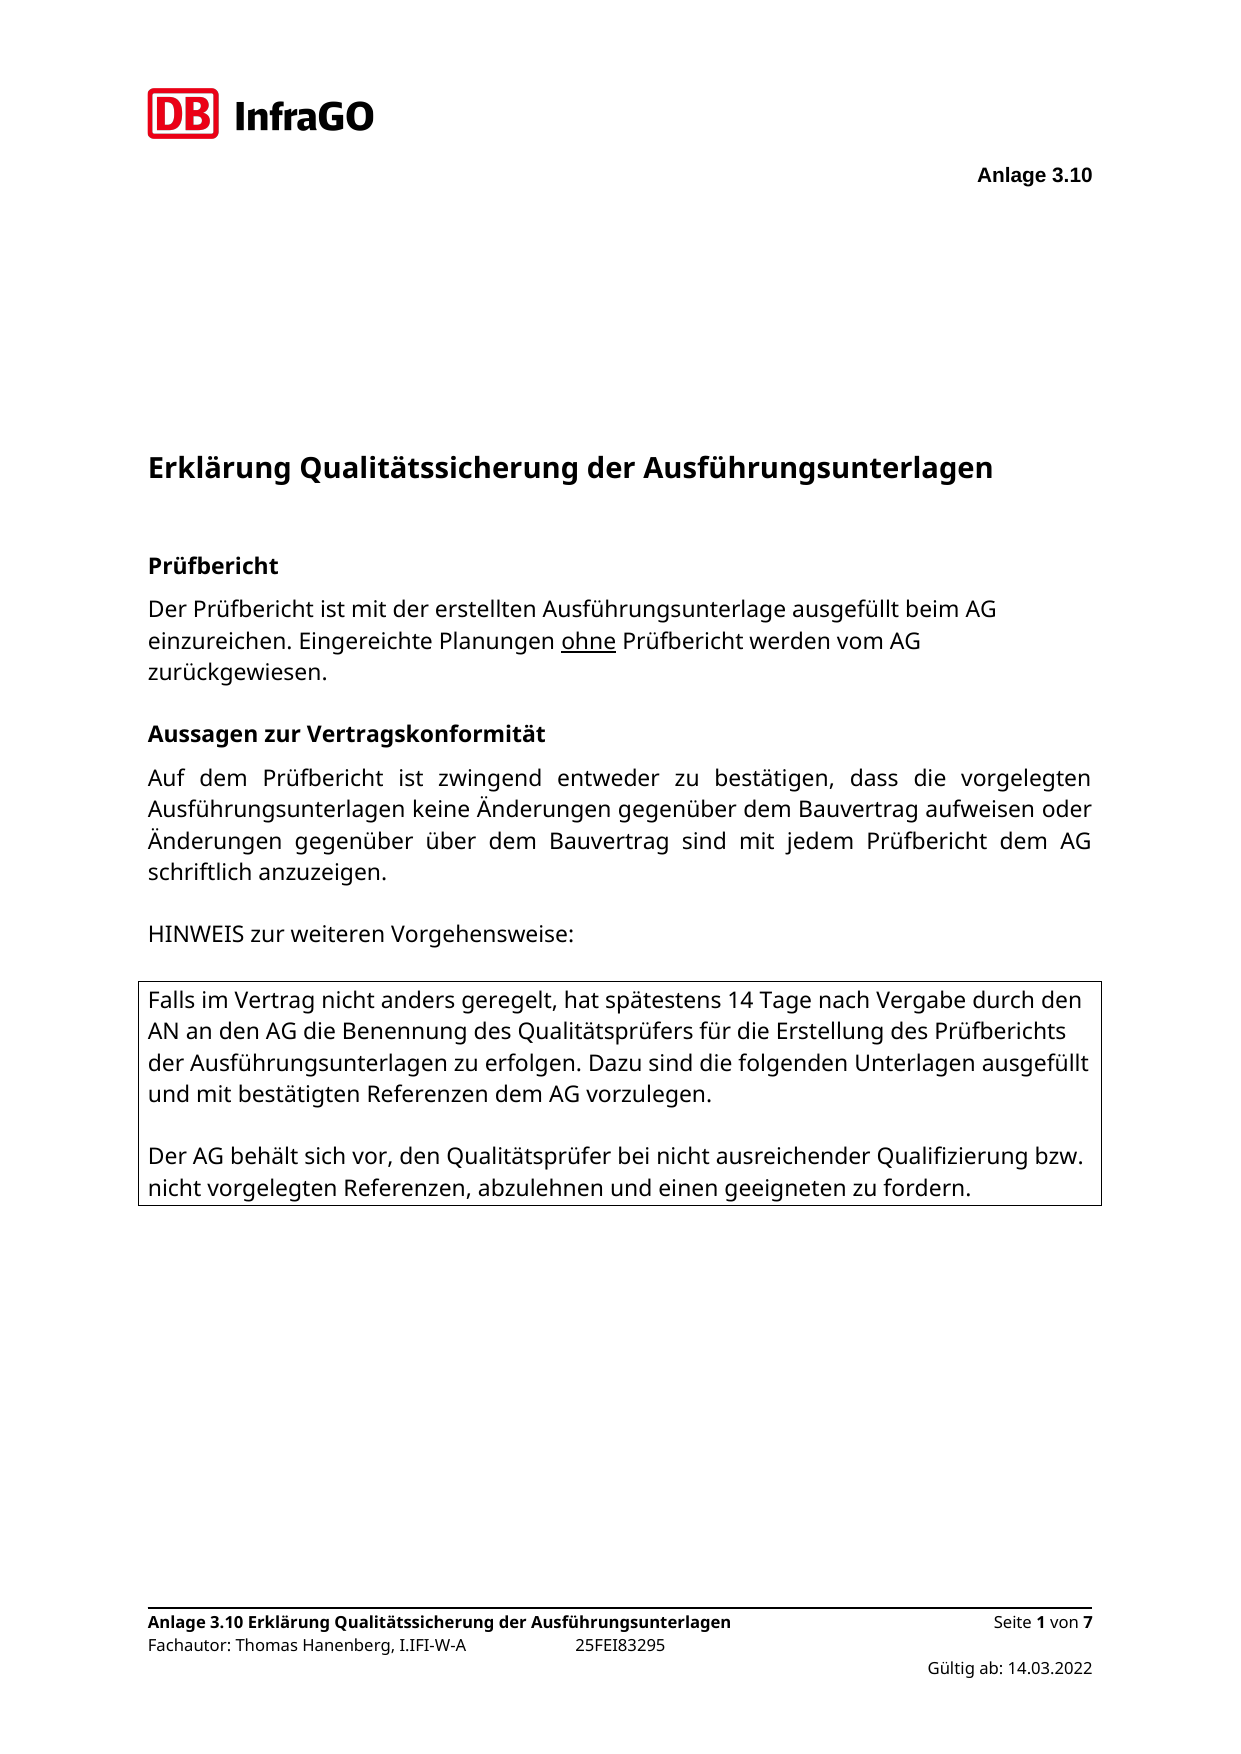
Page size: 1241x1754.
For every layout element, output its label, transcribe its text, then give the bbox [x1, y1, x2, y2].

text Der Prüfbericht ist mit der erstellten Ausführungsunterlage ausgefüllt beim AG einzureichen. Eingereichte Planungen ohne Prüfbericht werden vom AG zurückgewiesen. [148, 593, 1092, 687]
text Anlage 3.10 [148, 163, 1092, 187]
text HINWEIS zur weiteren Vorgehensweise: [148, 918, 1092, 950]
text Erklärung Qualitätssicherung der Ausführungsunterlagen [148, 447, 1092, 487]
text Falls im Vertrag nicht anders geregelt, hat spätestens 14 Tage nach Vergabe durch den AN an den AG die Benennung des Qualitätsprüfers für die Erstellung des Prüfberichts der Ausführungsunterlagen zu erfolgen. Dazu sind die folgenden Unterlagen ausgefüllt und mit bestätigten Referenzen dem AG vorzulegen. [139, 982, 1101, 1109]
picture [147, 88, 374, 139]
text Der AG behält sich vor, den Qualitätsprüfer bei nicht ausreichender Qualifizierung bzw. nicht vorgelegten Referenzen, abzulehnen und einen geeigneten zu fordern. [139, 1137, 1101, 1205]
text Aussagen zur Vertragskonformität [148, 718, 1092, 750]
text Auf dem Prüfbericht ist zwingend entweder zu bestätigen, dass die vorgelegten Ausführungsunterlagen keine Änderungen gegenüber dem Bauvertrag aufweisen oder Änderungen gegenüber über dem Bauvertrag sind mit jedem Prüfbericht dem AG schriftlich anzuzeigen. [148, 762, 1092, 887]
text Prüfbericht [148, 550, 1092, 581]
